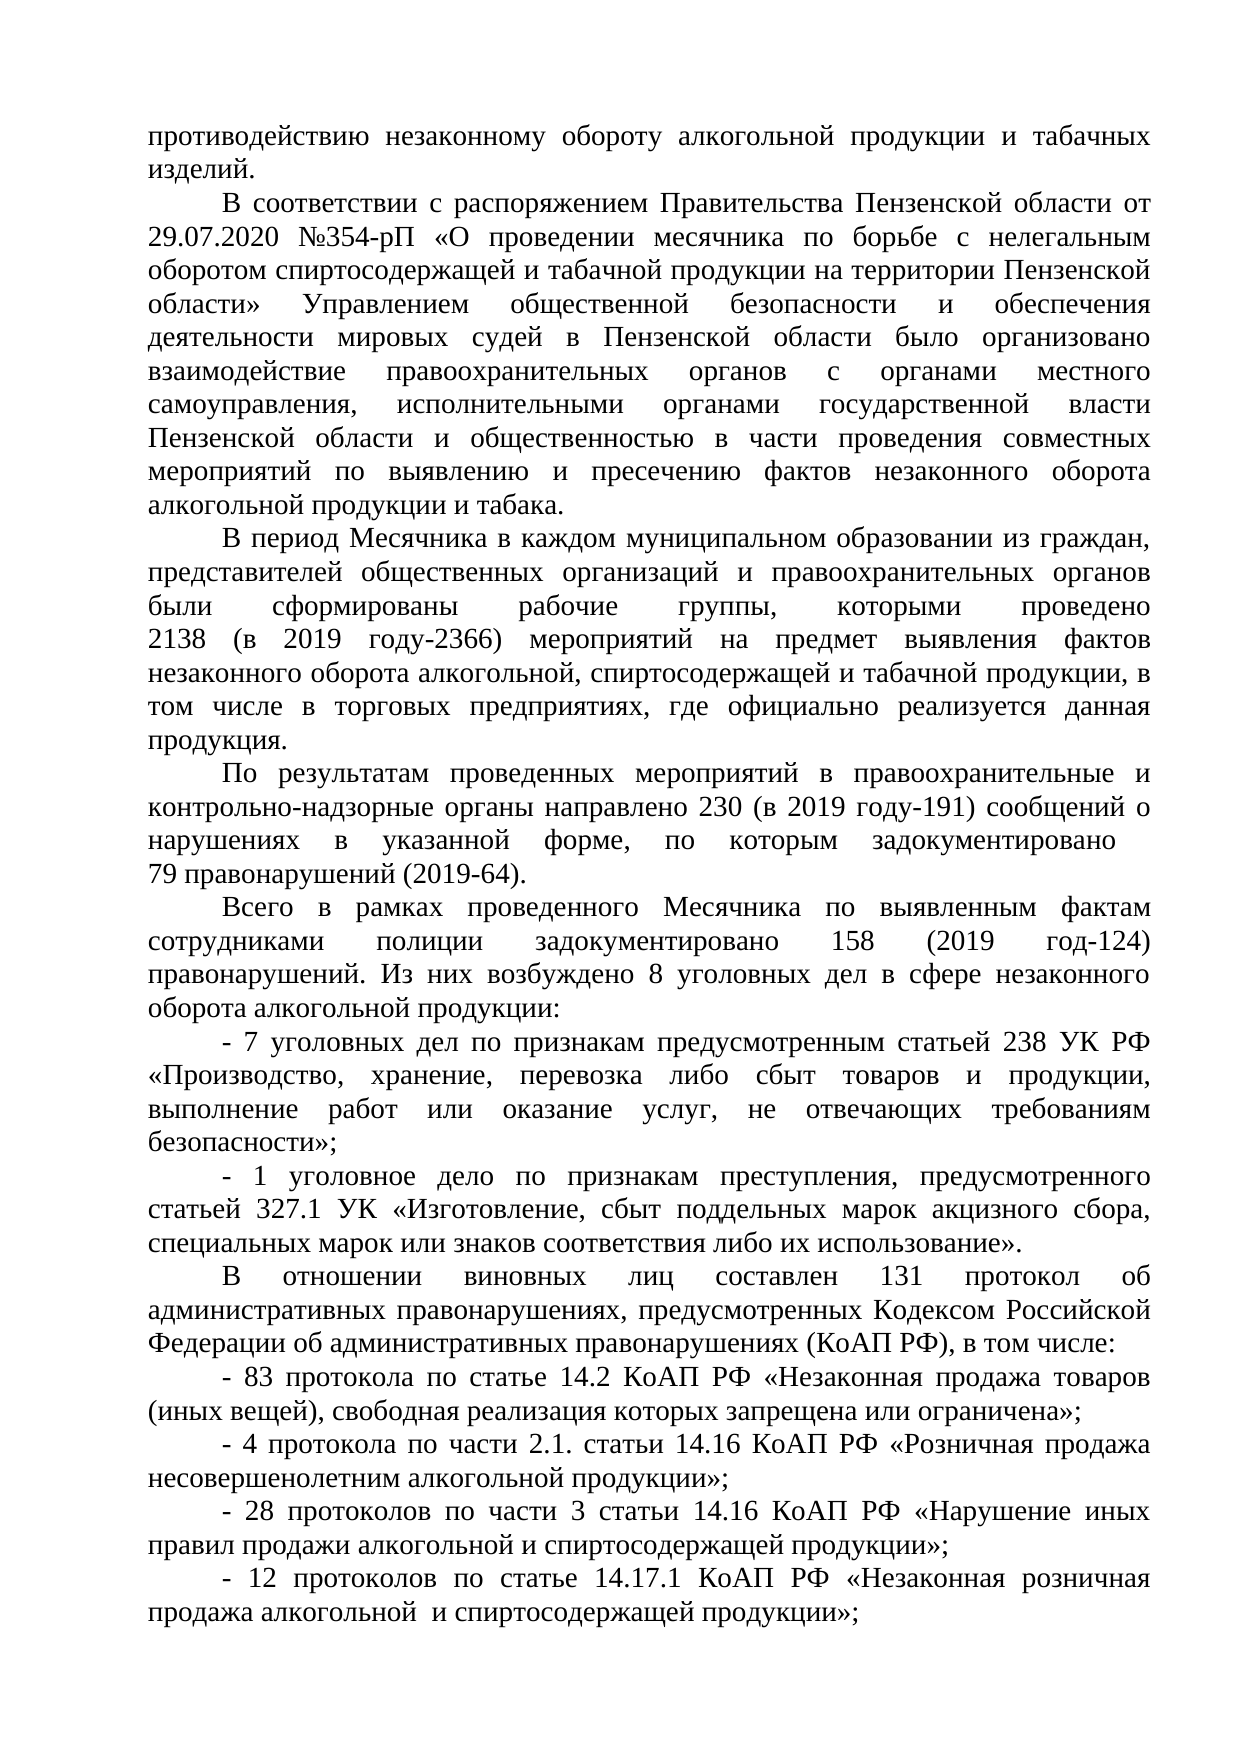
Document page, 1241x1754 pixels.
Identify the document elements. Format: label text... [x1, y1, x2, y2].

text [148, 118, 1152, 185]
text По результатам проведенных мероприятий в правоохранительные и контрольно-надзорные органы направлено 230 (в 2019 году-191) сообщений о нарушениях в указанной форме, по которым задокументировано 79 правонарушений (2019-64). [148, 755, 1152, 889]
text - 28 протоколов по части 3 статьи 14.16 КоАП РФ «Нарушение иных правил продажи алкогольной и спиртосодержащей продукции»; [148, 1493, 1152, 1560]
text - 12 протоколов по статье 14.17.1 КоАП РФ «Незаконная розничная продажа алкогольной и спиртосодержащей продукции»; [148, 1560, 1152, 1627]
text - 7 уголовных дел по признакам предусмотренным статьей 238 УК РФ «Производство, хранение, перевозка либо сбыт товаров и продукции, выполнение работ или оказание услуг, не отвечающих требованиям безопасности»; [148, 1024, 1152, 1158]
text Всего в рамках проведенного Месячника по выявленным фактам сотрудниками полиции задокументировано 158 (2019 год-124) правонарушений. Из них возбуждено 8 уголовных дел в сфере незаконного оборота алкогольной продукции: [148, 889, 1152, 1024]
text В отношении виновных лиц составлен 131 протокол об административных правонарушениях, предусмотренных Кодексом Российской Федерации об административных правонарушениях (КоАП РФ), в том числе: [148, 1258, 1152, 1359]
text - 1 уголовное дело по признакам преступления, предусмотренного статьей 327.1 УК «Изготовление, сбыт поддельных марок акцизного сбора, специальных марок или знаков соответствия либо их использование». [148, 1158, 1152, 1258]
text - 83 протокола по статье 14.2 КоАП РФ «Незаконная продажа товаров (иных вещей), свободная реализация которых запрещена или ограничена»; [148, 1359, 1152, 1426]
text В соответствии с распоряжением Правительства Пензенской области от 29.07.2020 №354-рП «О проведении месячника по борьбе с нелегальным оборотом спиртосодержащей и табачной продукции на территории Пензенской области» Управлением общественной безопасности и обеспечения деятельности мировых судей в Пензенской области было организовано взаимодействие правоохранительных органов с органами местного самоуправления, исполнительными органами государственной власти Пензенской области и общественностью в части проведения совместных мероприятий по выявлению и пресечению фактов незаконного оборота алкогольной продукции и табака. [148, 185, 1152, 521]
text В период Месячника в каждом муниципальном образовании из граждан, представителей общественных организаций и правоохранительных органов были сформированы рабочие группы, которыми проведено 2138 (в 2019 году-2366) мероприятий на предмет выявления фактов незаконного оборота алкогольной, спиртосодержащей и табачной продукции, в том числе в торговых предприятиях, где официально реализуется данная продукция. [148, 521, 1152, 755]
text - 4 протокола по части 2.1. статьи 14.16 КоАП РФ «Розничная продажа несовершенолетним алкогольной продукции»; [148, 1426, 1152, 1493]
